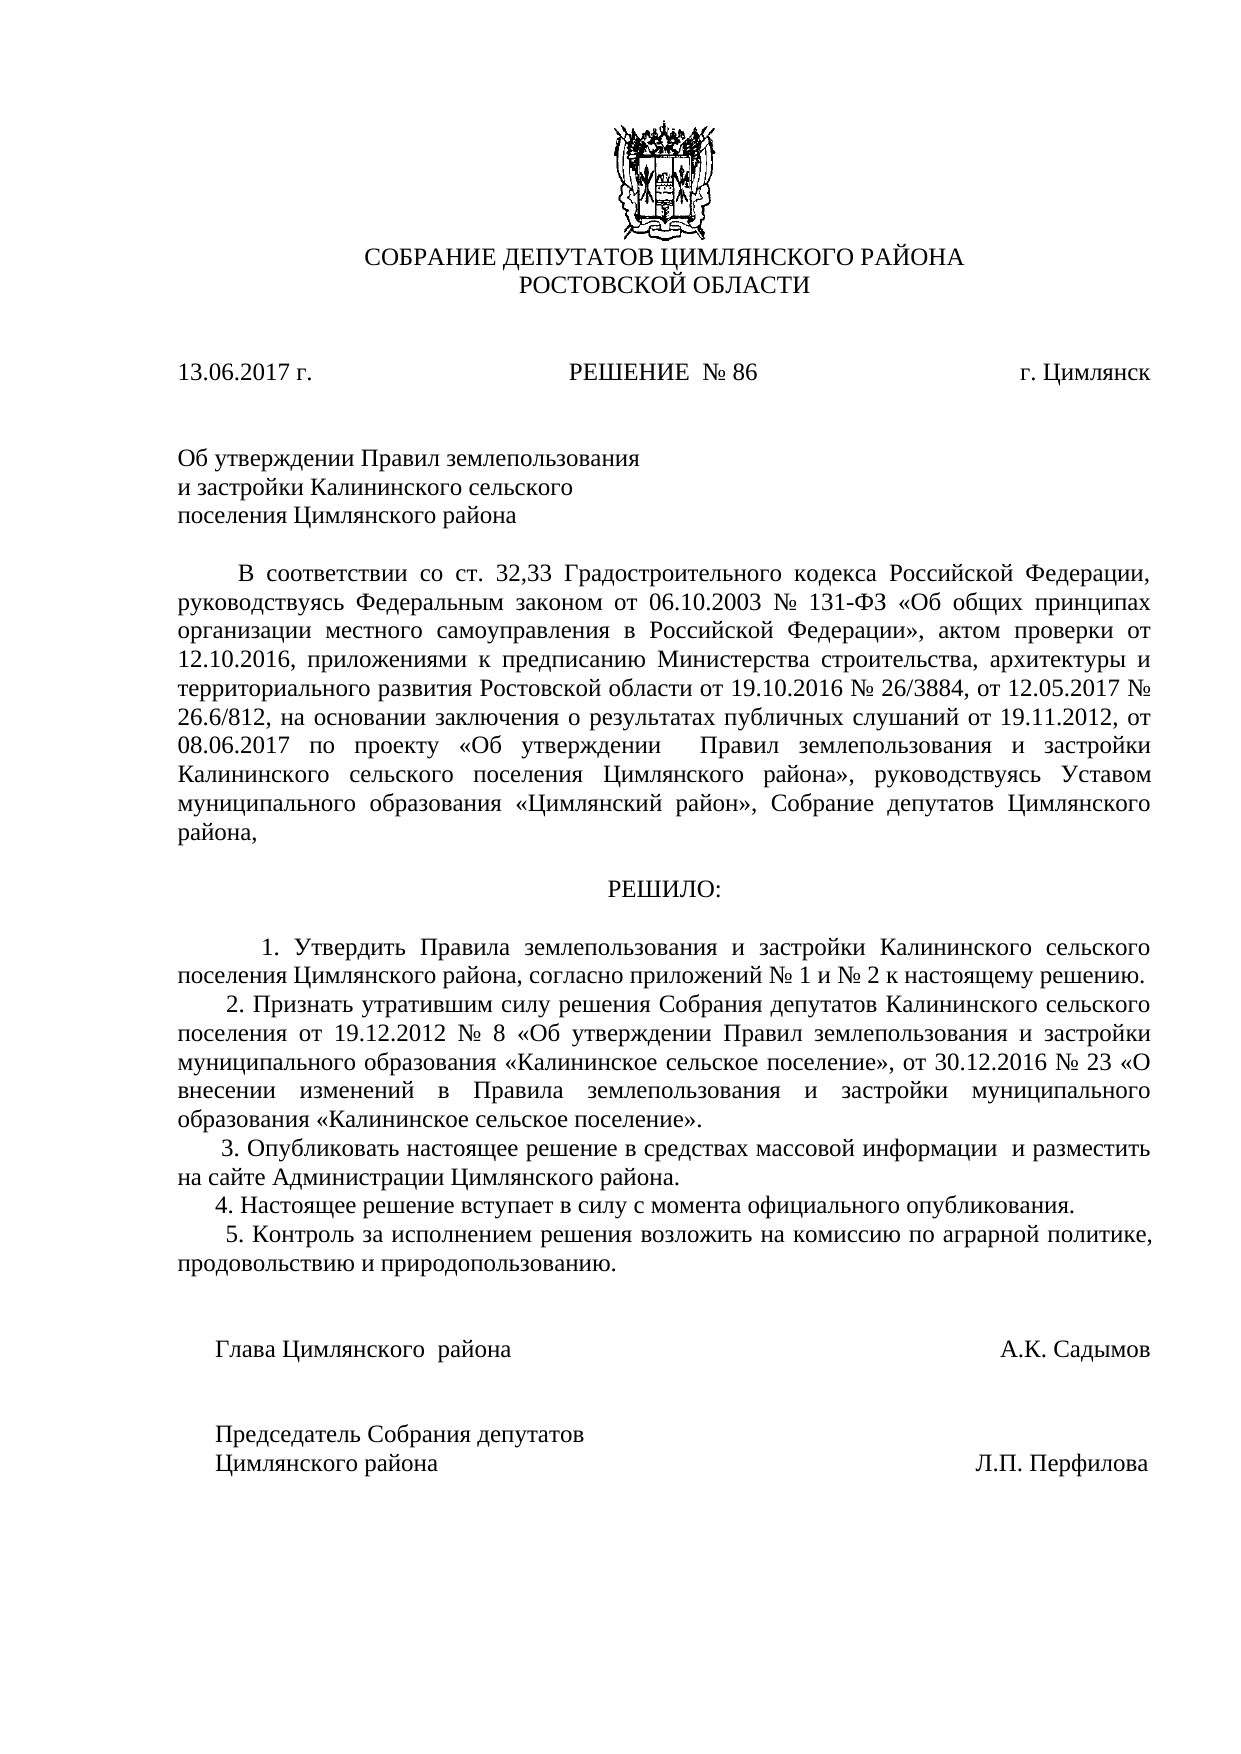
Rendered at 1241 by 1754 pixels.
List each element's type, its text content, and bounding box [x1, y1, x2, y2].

text 3. Опубликовать настоящее решение в средствах массовой информации и разместить на сайте Администрации Цимлянского района. [177, 1133, 1152, 1190]
picture [612, 118, 717, 242]
text Цимлянского района Л.П. Перфилова [177, 1448, 1152, 1477]
text 5. Контроль за исполнением решения возложить на комиссию по аграрной политике, продовольствию и природопользованию. [177, 1219, 1155, 1277]
text РОСТОВСКОЙ ОБЛАСТИ [177, 270, 1152, 299]
text Глава Цимлянского района А.К. Садымов [177, 1334, 1152, 1363]
text 2. Признать утратившим силу решения Собрания депутатов Калининского сельского поселения от 19.12.2012 № 8 «Об утверждении Правил землепользования и застройки муниципального образования «Калининское сельское поселение», от 30.12.2016 № 23 «О внесении изменений в Правила землепользования и застройки муниципального образования «Калининское сельское поселение». [177, 989, 1152, 1133]
text 13.06.2017 г. РЕШЕНИЕ № 86 г. Цимлянск [177, 357, 1152, 385]
text Об утверждении Правил землепользования [177, 443, 1152, 472]
text РЕШИЛО: [177, 874, 1152, 903]
list 1. Утвердить Правила землепользования и застройки Калининского сельского поселения Цимлянского района, согласно приложений № 1 и № 2 к настоящему решению. [177, 932, 1152, 989]
text 4. Настоящее решение вступает в силу с момента официального опубликования. [177, 1190, 1077, 1219]
text Председатель Собрания депутатов [177, 1419, 1152, 1448]
text поселения Цимлянского района [177, 500, 1152, 529]
text и застройки Калининского сельского [177, 472, 1152, 500]
title СОБРАНИЕ ДЕПУТАТОВ ЦИМЛЯНСКОГО РАЙОНА [177, 242, 1152, 270]
text В соответствии со ст. 32,33 Градостроительного кодекса Российской Федерации, руководствуясь Федеральным законом от 06.10.2003 № 131-ФЗ «Об общих принципах организации местного самоуправления в Российской Федерации», актом проверки от 12.10.2016, приложениями к предписанию Министерства строительства, архитектуры и территориального развития Ростовской области от 19.10.2016 № 26/3884, от 12.05.2017 № 26.6/812, на основании заключения о результатах публичных слушаний от 19.11.2012, от 08.06.2017 по проекту «Об утверждении Правил землепользования и застройки Калининского сельского поселения Цимлянского района», руководствуясь Уставом муниципального образования «Цимлянский район», Собрание депутатов Цимлянского района, [177, 558, 1152, 845]
